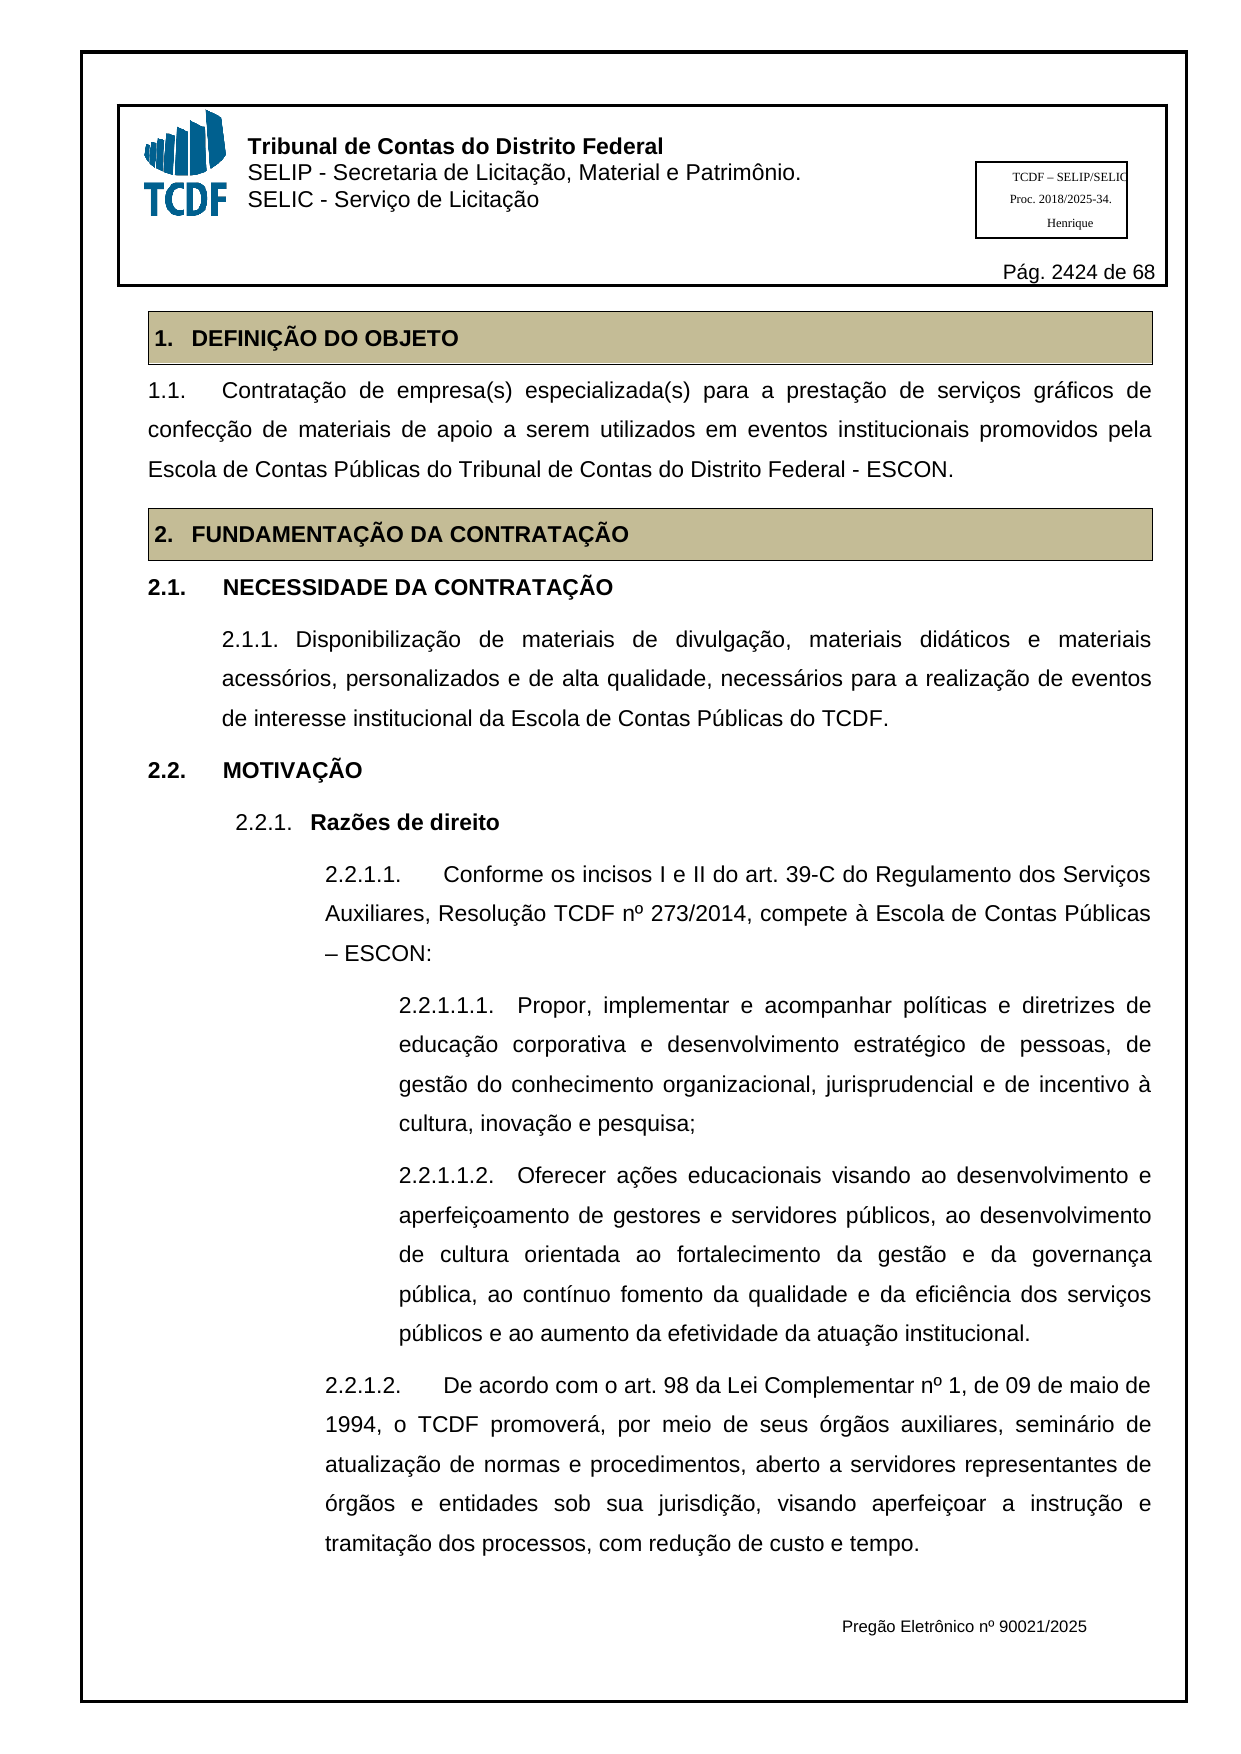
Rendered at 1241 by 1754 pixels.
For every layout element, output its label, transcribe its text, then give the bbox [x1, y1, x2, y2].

list Razões de direito [235, 809, 1152, 835]
list MOTIVAÇÃO [148, 757, 1152, 783]
list Conforme os incisos I e II do art. 39-C do Regulamento dos Serviços Auxiliares, Resolução TCDF nº 273/2014, compete à Escola de Contas Públicas – ESCON: [325, 861, 1152, 966]
table_header DEFINIÇÃO DO OBJETO [149, 312, 1152, 363]
list Disponibilização de materiais de divulgação, materiais didáticos e materiais acessórios, personalizados e de alta qualidade, necessários para a realização de eventos de interesse institucional da Escola de Contas Públicas do TCDF. [222, 626, 1152, 731]
list Propor, implementar e acompanhar políticas e diretrizes de educação corporativa e desenvolvimento estratégico de pessoas, de gestão do conhecimento organizacional, jurisprudencial e de incentivo à cultura, inovação e pesquisa; [399, 992, 1152, 1136]
list Oferecer ações educacionais visando ao desenvolvimento e aperfeiçoamento de gestores e servidores públicos, ao desenvolvimento de cultura orientada ao fortalecimento da gestão e da governança pública, ao contínuo fomento da qualidade e da eficiência dos serviços públicos e ao aumento da efetividade da atuação institucional. [399, 1162, 1152, 1346]
list Contratação de empresa(s) especializada(s) para a prestação de serviços gráficos de confecção de materiais de apoio a serem utilizados em eventos institucionais promovidos pela Escola de Contas Públicas do Tribunal de Contas do Distrito Federal - ESCON. [148, 377, 1152, 482]
table_header FUNDAMENTAÇÃO DA CONTRATAÇÃO [149, 509, 1152, 560]
picture [129, 107, 241, 218]
list De acordo com o art. 98 da Lei Complementar nº 1, de 09 de maio de 1994, o TCDF promoverá, por meio de seus órgãos auxiliares, seminário de atualização de normas e procedimentos, aberto a servidores representantes de órgãos e entidades sob sua jurisdição, visando aperfeiçoar a instrução e tramitação dos processos, com redução de custo e tempo. [325, 1372, 1152, 1556]
list NECESSIDADE DA CONTRATAÇÃO [148, 574, 1152, 600]
